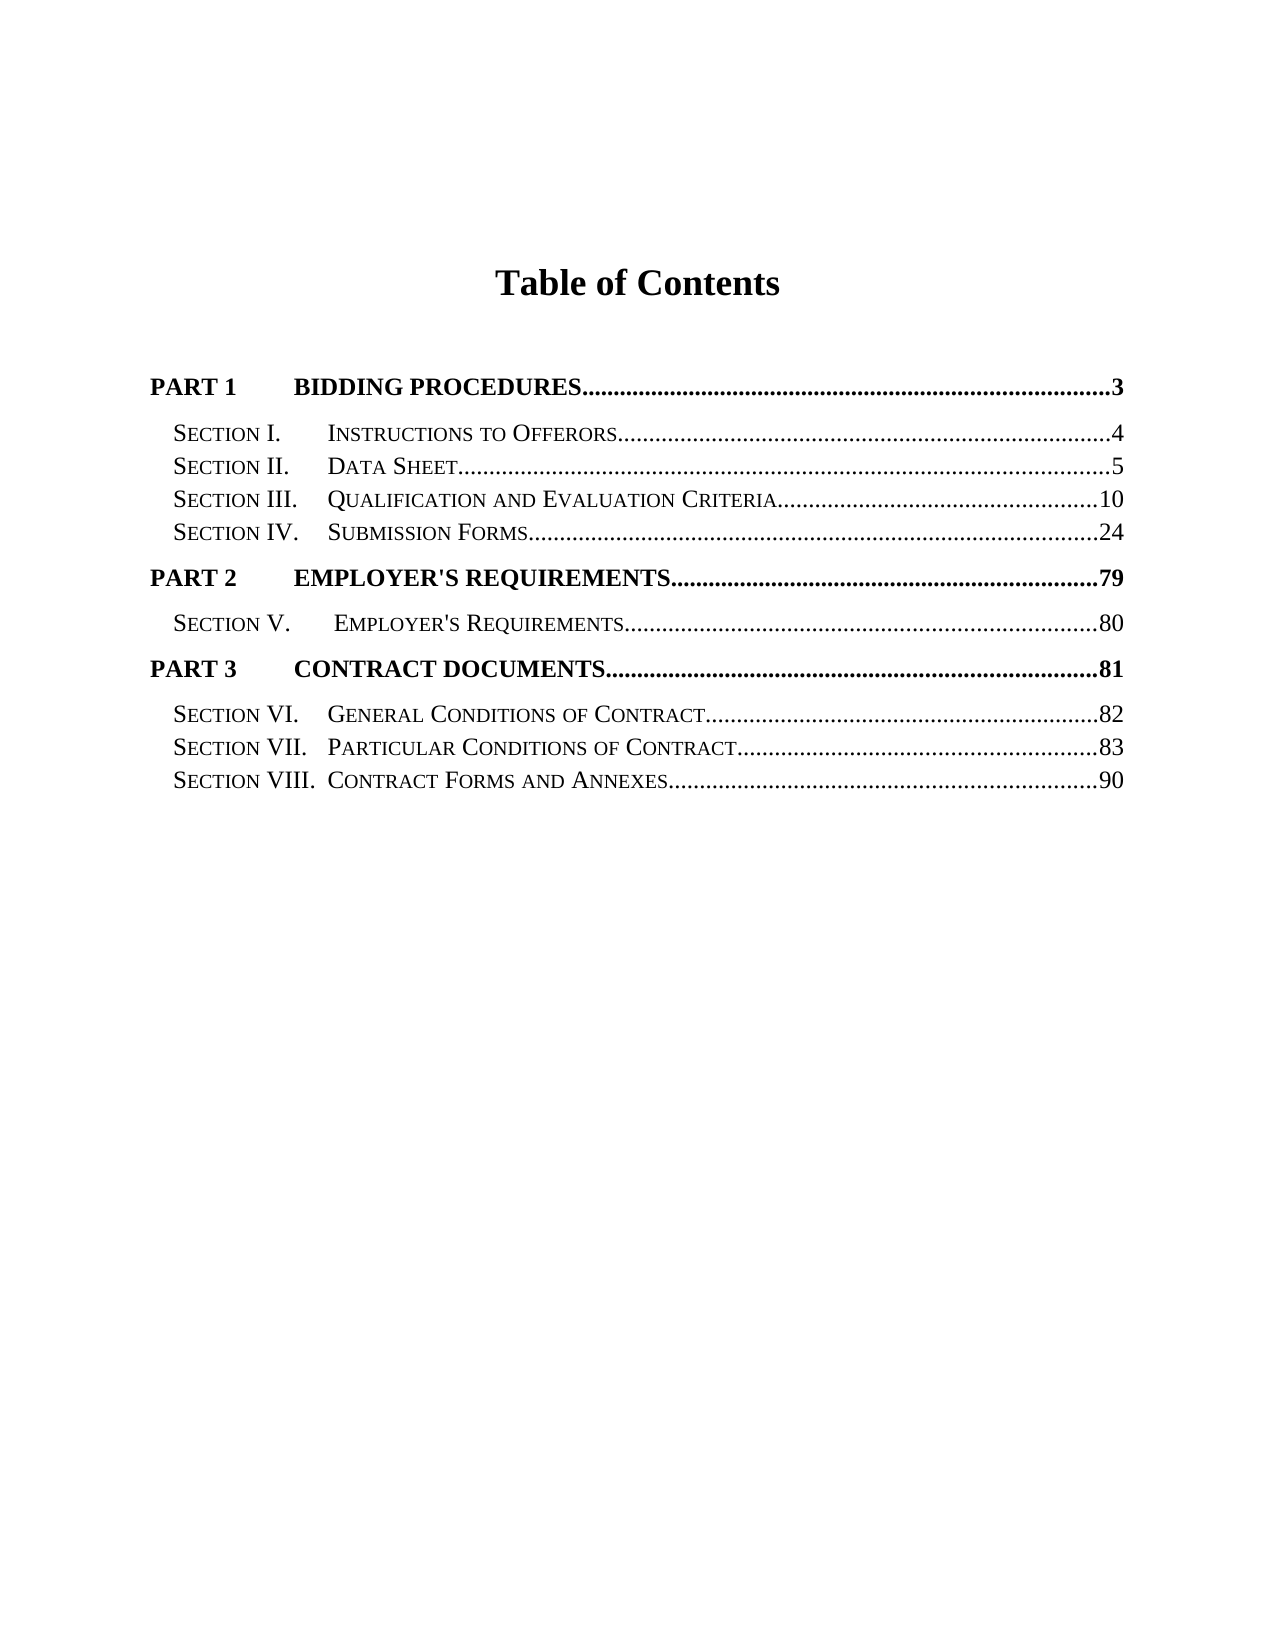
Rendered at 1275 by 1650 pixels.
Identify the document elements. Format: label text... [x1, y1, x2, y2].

text Section I. Instructions to Offerors 4 [173, 418, 1125, 447]
text Section V. Employer's Requirements 80 [173, 608, 1125, 637]
subtitle Table of Contents [150, 260, 1125, 303]
text Section VIII. Contract Forms and Annexes 90 [173, 765, 1125, 794]
text Section III. Qualification and Evaluation Criteria 10 [173, 484, 1125, 513]
text Section IV. Submission Forms 24 [173, 517, 1125, 546]
text Part 1 Bidding Procedures 3 [150, 372, 1125, 401]
text Part 3 Contract Documents 81 [150, 654, 1125, 682]
text Section VII. Particular Conditions of Contract 83 [173, 732, 1125, 761]
text Section II. Data Sheet 5 [173, 451, 1125, 480]
text Part 2 Employer's Requirements 79 [150, 563, 1125, 591]
text Section VI. General Conditions of Contract 82 [173, 699, 1125, 728]
